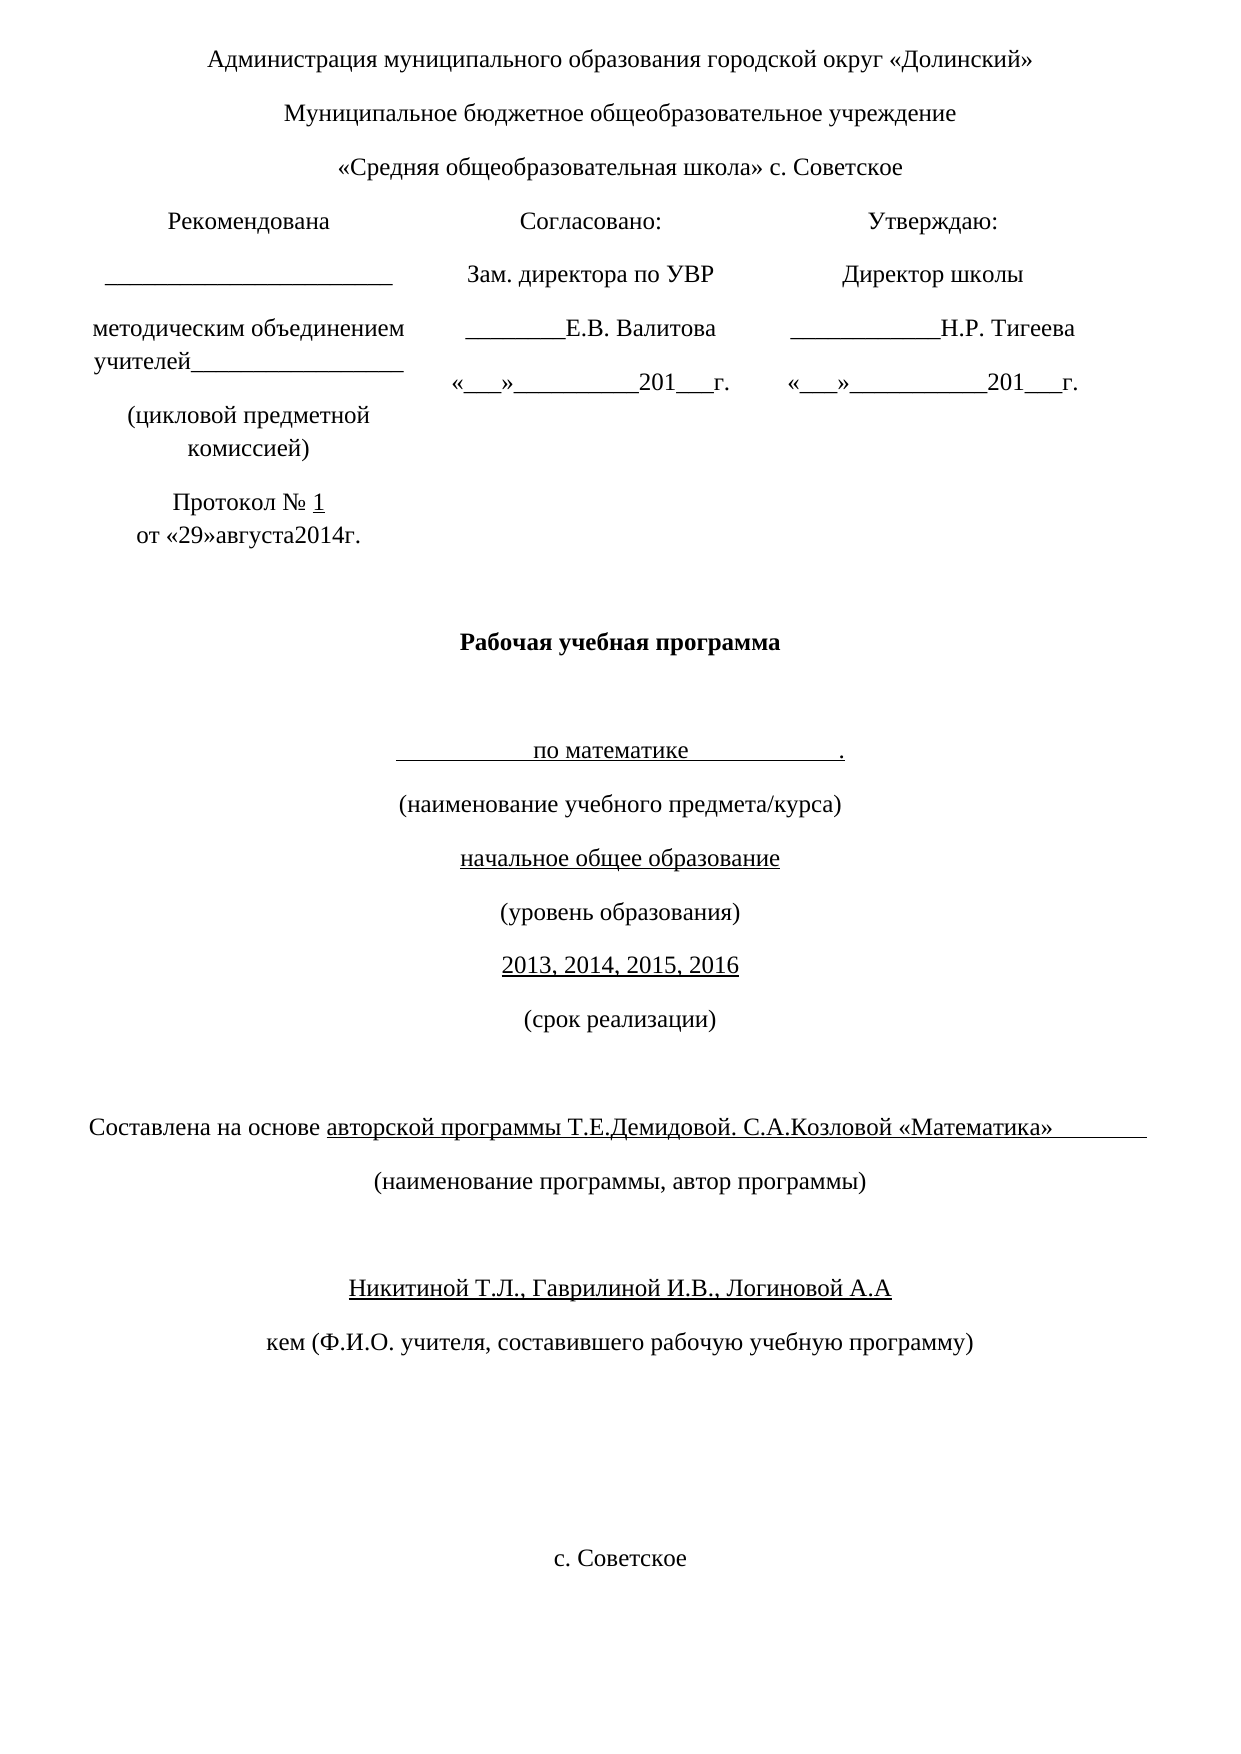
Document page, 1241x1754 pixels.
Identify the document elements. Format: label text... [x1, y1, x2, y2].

text 2013, 2014, 2015, 2016 [89, 950, 1152, 979]
text Рабочая учебная программа [89, 627, 1152, 656]
table_header Утверждаю: [762, 206, 1104, 259]
table_cell _______________________ методическим объединением учителей_________________ (цикловой предметной комиссией) Протокол № 1 от «29»августа2014г. [78, 259, 419, 573]
text Администрация муниципального образования городской округ «Долинский» [89, 44, 1152, 73]
text по математике . [89, 735, 1152, 764]
text начальное общее образование [89, 843, 1152, 871]
text с. Советское [89, 1543, 1152, 1572]
text кем (Ф.И.О. учителя, составившего рабочую учебную программу) [89, 1327, 1152, 1356]
table_header Согласовано: [420, 206, 762, 259]
text Никитиной Т.Л., Гаврилиной И.В., Логиновой А.А [89, 1273, 1152, 1302]
text (уровень образования) [89, 897, 1152, 925]
table_cell Директор школы ____________Н.Р. Тигеева «___»___________201___г. [762, 259, 1104, 573]
text Составлена на основе авторской программы Т.Е.Демидовой. С.А.Козловой «Математика» [89, 1112, 1152, 1141]
text «Средняя общеобразовательная школа» с. Советское [89, 152, 1152, 181]
text (наименование учебного предмета/курса) [89, 789, 1152, 818]
text Муниципальное бюджетное общеобразовательное учреждение [89, 98, 1152, 127]
table_header Рекомендована [78, 206, 419, 259]
text (срок реализации) [89, 1004, 1152, 1033]
text (наименование программы, автор программы) [89, 1166, 1152, 1194]
table_cell Зам. директора по УВР ________Е.В. Валитова «___»__________201___г. [420, 259, 762, 573]
